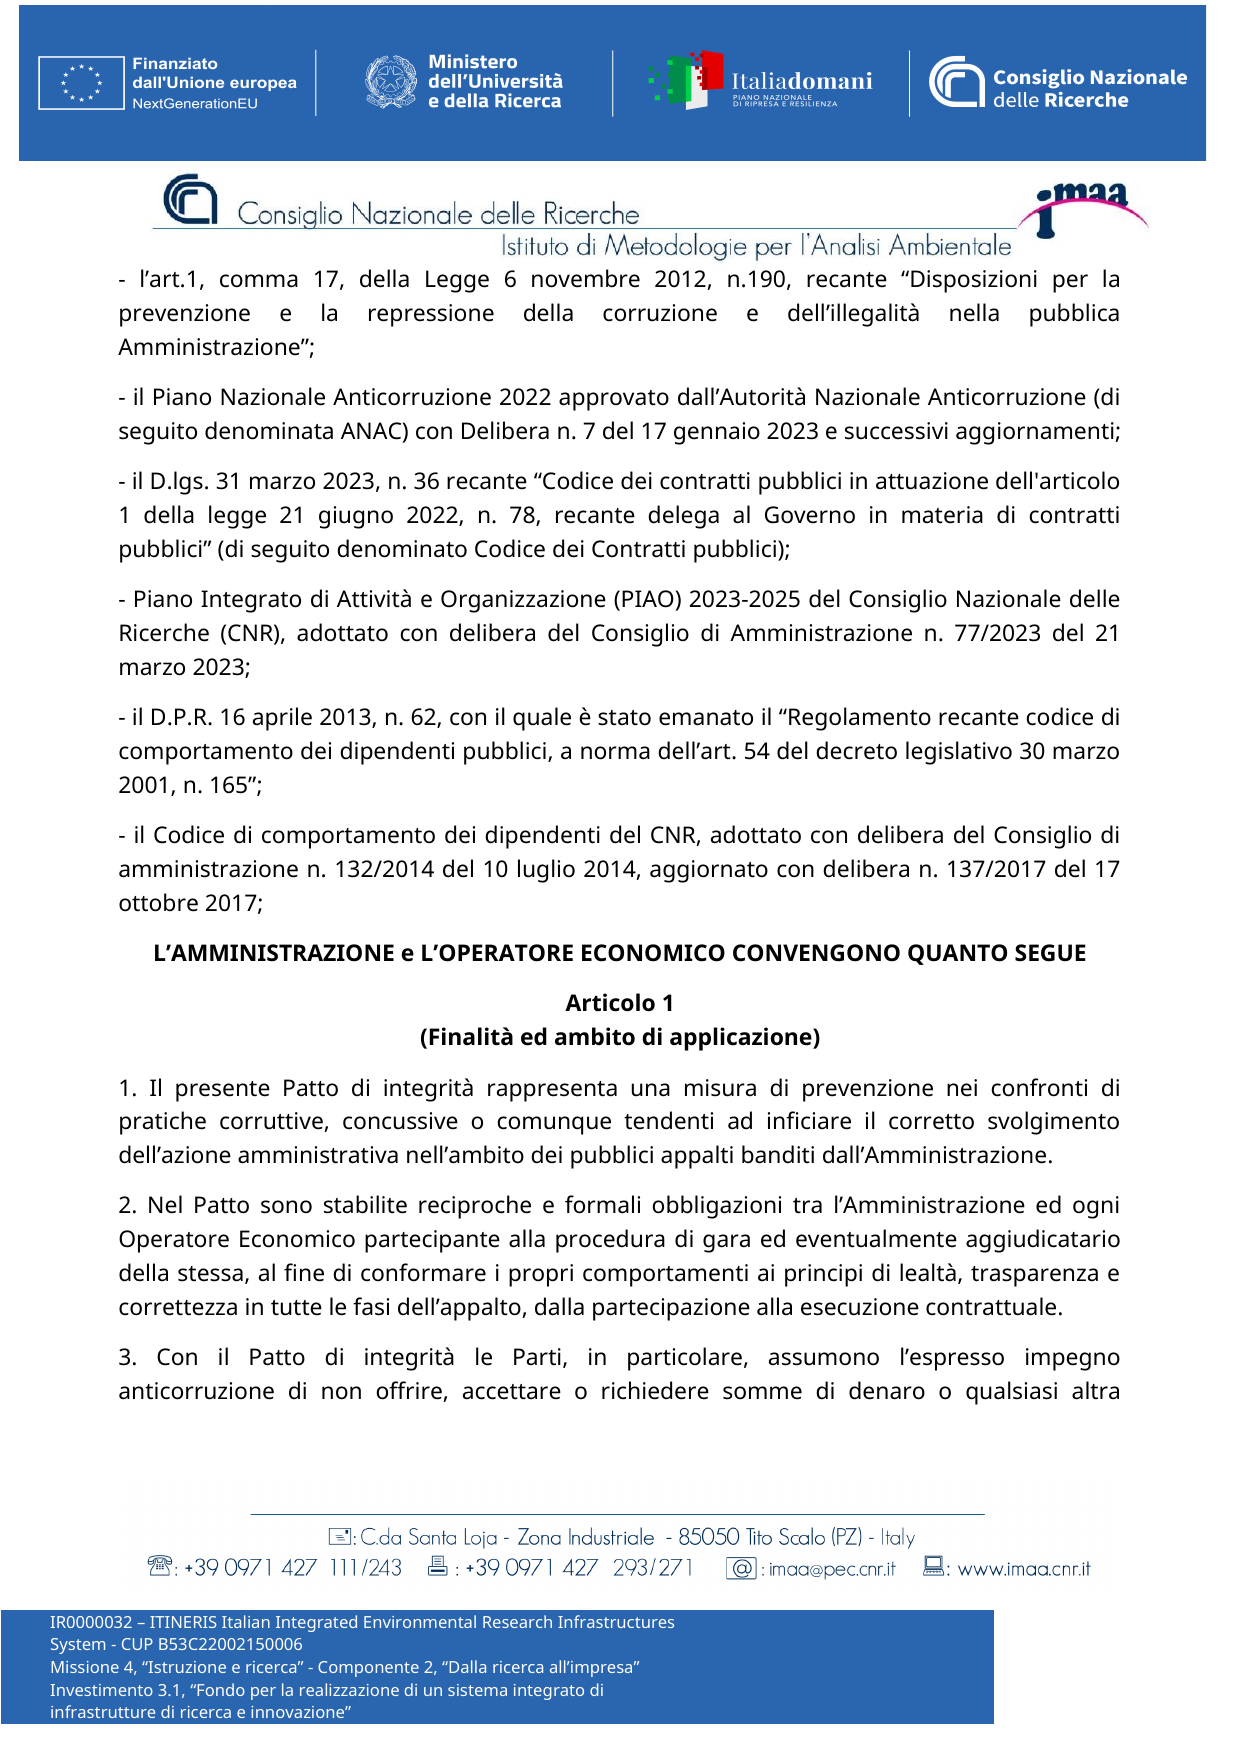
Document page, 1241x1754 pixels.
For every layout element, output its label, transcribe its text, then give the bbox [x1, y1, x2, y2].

text - l’art.1, comma 17, della Legge 6 novembre 2012, n.190, recante “Disposizioni per la prevenzione e la repressione della corruzione e dell’illegalità nella pubblica Amministrazione”; [118, 263, 1122, 362]
text 2. Nel Patto sono stabilite reciproche e formali obbligazioni tra l’Amministrazione ed ogni Operatore Economico partecipante alla procedura di gara ed eventualmente aggiudicatario della stessa, al fine di conformare i propri comportamenti ai principi di lealtà, trasparenza e correttezza in tutte le fasi dell’appalto, dalla partecipazione alla esecuzione contrattuale. [118, 1189, 1122, 1322]
text - il D.lgs. 31 marzo 2023, n. 36 recante “Codice dei contratti pubblici in attuazione dell'articolo 1 della legge 21 giugno 2022, n. 78, recante delega al Governo in materia di contratti pubblici” (di seguito denominato Codice dei Contratti pubblici); [118, 465, 1122, 564]
text L’AMMINISTRAZIONE e L’OPERATORE ECONOMICO CONVENGONO QUANTO SEGUE [118, 937, 1122, 968]
picture [149, 168, 1151, 270]
text - il D.P.R. 16 aprile 2013, n. 62, con il quale è stato emanato il “Regolamento recante codice di comportamento dei dipendenti pubblici, a norma dell’art. 54 del decreto legislativo 30 marzo 2001, n. 165”; [118, 701, 1122, 800]
text - Piano Integrato di Attività e Organizzazione (PIAO) 2023-2025 del Consiglio Nazionale delle Ricerche (CNR), adottato con delibera del Consiglio di Amministrazione n. 77/2023 del 21 marzo 2023; [118, 583, 1122, 682]
text Articolo 1 [118, 987, 1122, 1019]
text - il Codice di comportamento dei dipendenti del CNR, adottato con delibera del Consiglio di amministrazione n. 132/2014 del 10 luglio 2014, aggiornato con delibera n. 137/2017 del 17 ottobre 2017; [118, 819, 1122, 918]
text (Finalità ed ambito di applicazione) [118, 1021, 1122, 1052]
text - il Piano Nazionale Anticorruzione 2022 approvato dall’Autorità Nazionale Anticorruzione (di seguito denominata ANAC) con Delibera n. 7 del 17 gennaio 2023 e successivi aggiornamenti; [118, 381, 1122, 446]
text 1. Il presente Patto di integrità rappresenta una misura di prevenzione nei confronti di pratiche corruttive, concussive o comunque tendenti ad inficiare il corretto svolgimento dell’azione amministrativa nell’ambito dei pubblici appalti banditi dall’Amministrazione. [118, 1072, 1122, 1170]
picture [19, 5, 1207, 161]
picture [118, 1481, 1116, 1590]
